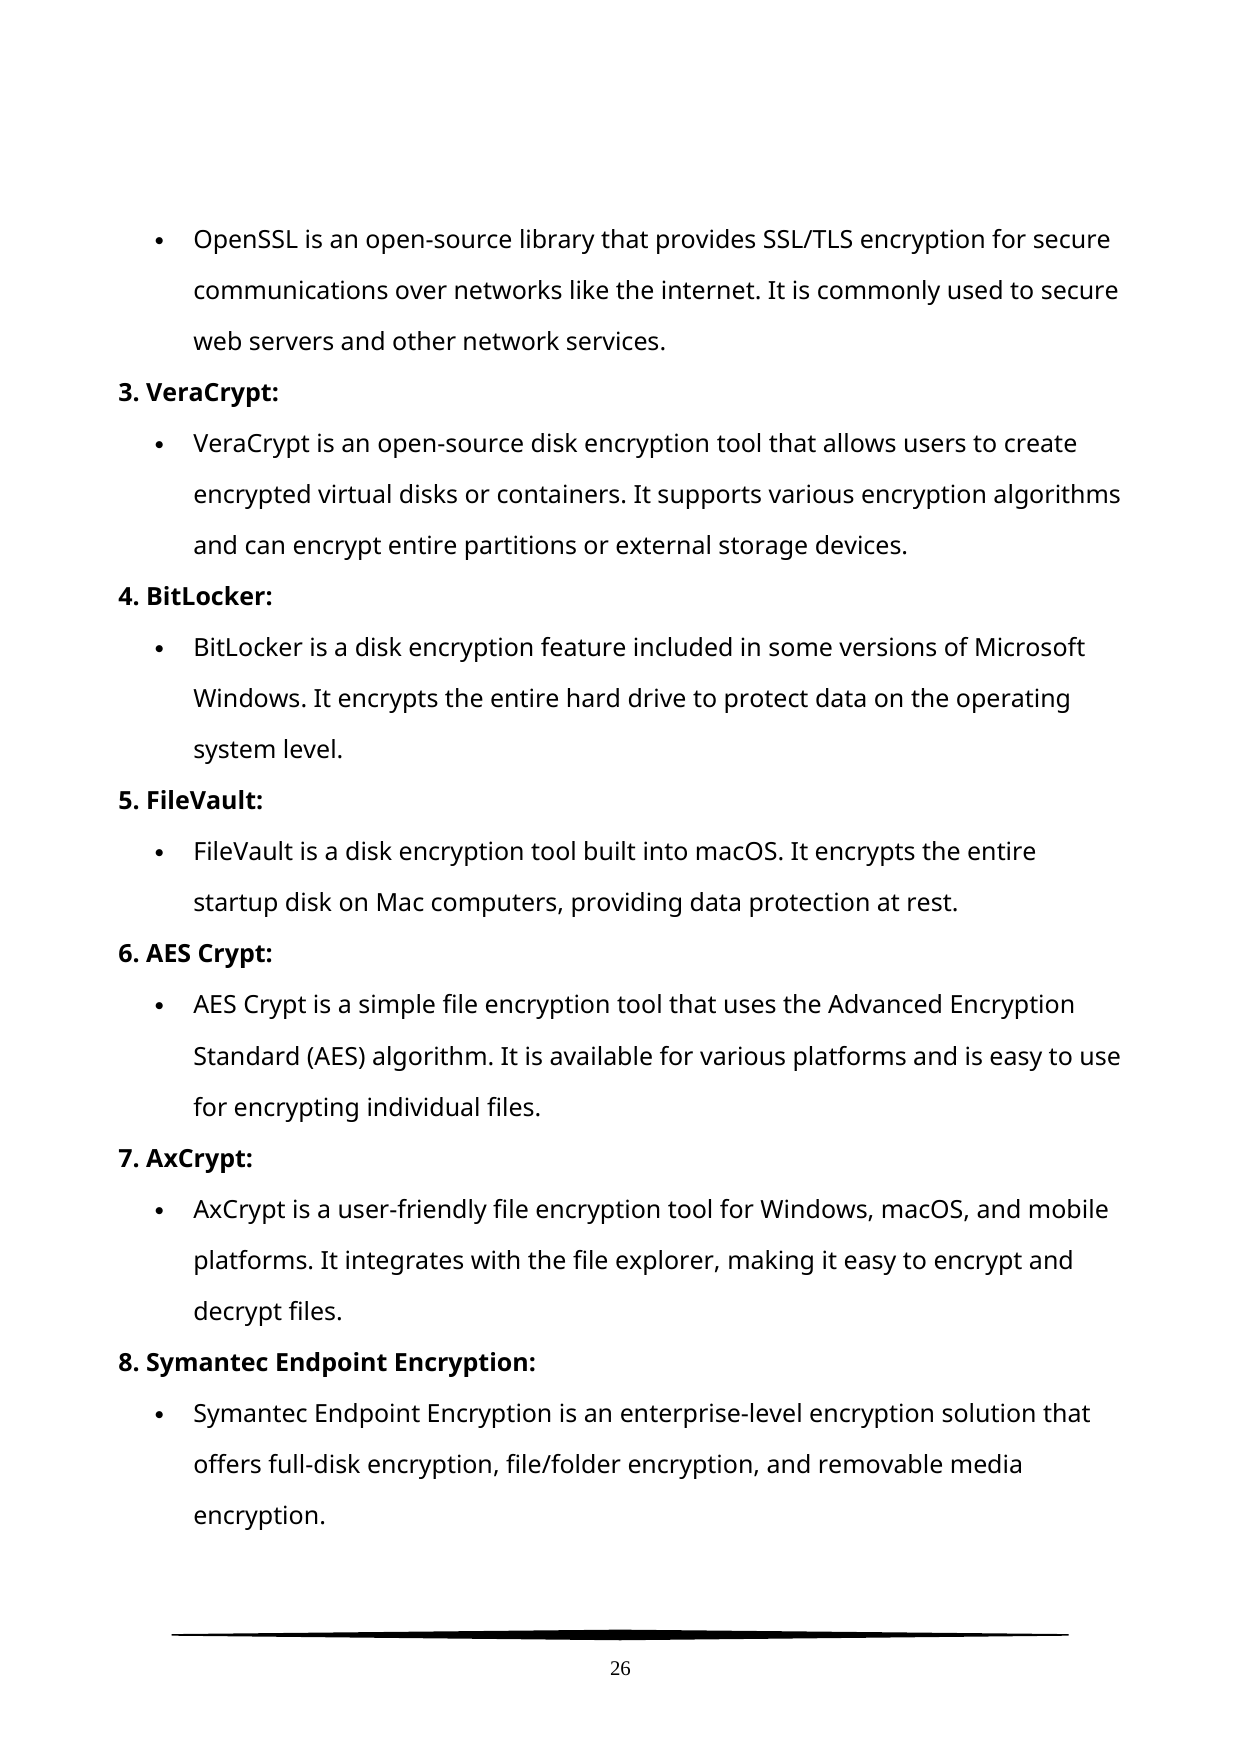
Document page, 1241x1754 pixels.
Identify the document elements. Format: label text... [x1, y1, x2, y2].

text 6. AES Crypt: [118, 936, 1122, 970]
list OpenSSL is an open-source library that provides SSL/TLS encryption for secure communications over networks like the internet. It is commonly used to secure web servers and other network services. [156, 222, 1122, 358]
list VeraCrypt is an open-source disk encryption tool that allows users to create encrypted virtual disks or containers. It supports various encryption algorithms and can encrypt entire partitions or external storage devices. [156, 426, 1122, 562]
text 8. Symantec Endpoint Encryption: [118, 1344, 1122, 1378]
list Symantec Endpoint Encryption is an enterprise-level encryption solution that offers full-disk encryption, file/folder encryption, and removable media encryption. [156, 1396, 1122, 1532]
text 5. FileVault: [118, 783, 1122, 817]
list BitLocker is a disk encryption feature included in some versions of Microsoft Windows. It encrypts the entire hard drive to protect data on the operating system level. [156, 630, 1122, 766]
list AES Crypt is a simple file encryption tool that uses the Advanced Encryption Standard (AES) algorithm. It is available for various platforms and is easy to use for encrypting individual files. [156, 987, 1122, 1123]
list FileVault is a disk encryption tool built into macOS. It encrypts the entire startup disk on Mac computers, providing data protection at rest. [156, 834, 1122, 919]
text 4. BitLocker: [118, 579, 1122, 613]
list AxCrypt is a user-friendly file encryption tool for Windows, macOS, and mobile platforms. It integrates with the file explorer, making it easy to encrypt and decrypt files. [156, 1191, 1122, 1327]
text 7. AxCrypt: [118, 1140, 1122, 1174]
text 3. VeraCrypt: [118, 375, 1122, 409]
